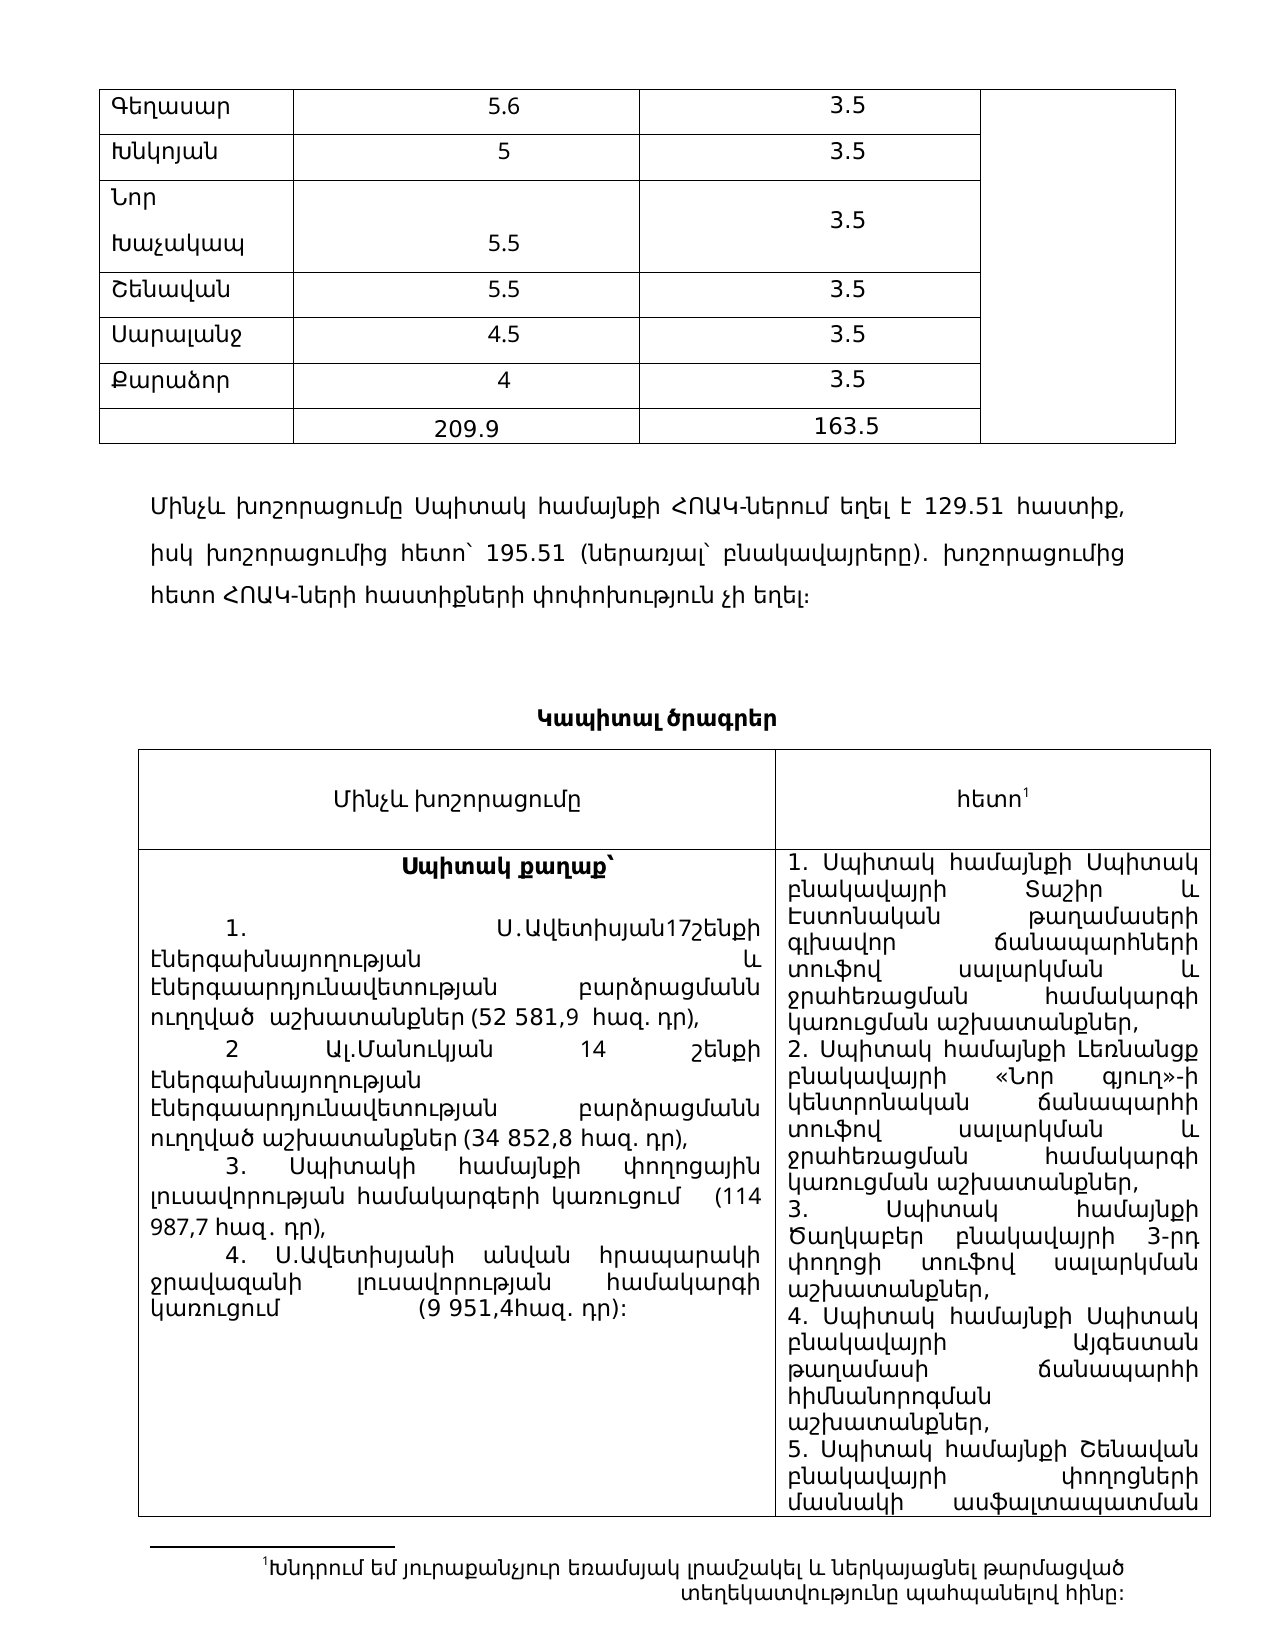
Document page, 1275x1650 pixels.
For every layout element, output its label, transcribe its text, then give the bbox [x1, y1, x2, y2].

table_cell 5.5 [294, 181, 639, 272]
table_cell [100, 409, 293, 442]
table_cell Քարաձոր [100, 364, 293, 408]
text Կապիտալ ծրագրեր [150, 702, 1125, 733]
table_header հետո [776, 750, 1210, 848]
table_cell Շենավան [100, 273, 293, 317]
table_cell Գեղասար [100, 90, 293, 134]
table_cell 3․5 [640, 90, 980, 134]
table_cell Սարալանջ [100, 318, 293, 363]
table_cell 5 [294, 135, 639, 179]
table_cell Նոր Խաչակապ [100, 181, 293, 272]
table_cell 5.6 [294, 90, 639, 134]
table_cell Խնկոյան [100, 135, 293, 179]
table_cell 4 [294, 364, 639, 408]
table_cell 3․5 [640, 181, 980, 272]
table_header Մինչև խոշորացումը [139, 750, 775, 848]
table_cell 3․5 [640, 318, 980, 363]
table_cell 3․5 [640, 273, 980, 317]
table_cell 4.5 [294, 318, 639, 363]
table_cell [139, 850, 775, 1516]
text Մինչև խոշորացումը Սպիտակ համայնքի ՀՈԱԿ-ներում եղել է 129․51 հաստիք, իսկ խոշորացումից հետո՝ 195․51 (ներառյալ՝ բնակավայրերը)․ խոշորացումից հետո ՀՈԱԿ-ների հաստիքների փոփոխություն չի եղել։ [150, 490, 1125, 608]
table_cell 3․5 [640, 364, 980, 408]
table_cell 209․9 [294, 409, 639, 442]
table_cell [776, 850, 1210, 1516]
table_cell 163․5 [640, 409, 980, 442]
table_cell 3․5 [640, 135, 980, 179]
table_cell 5.5 [294, 273, 639, 317]
